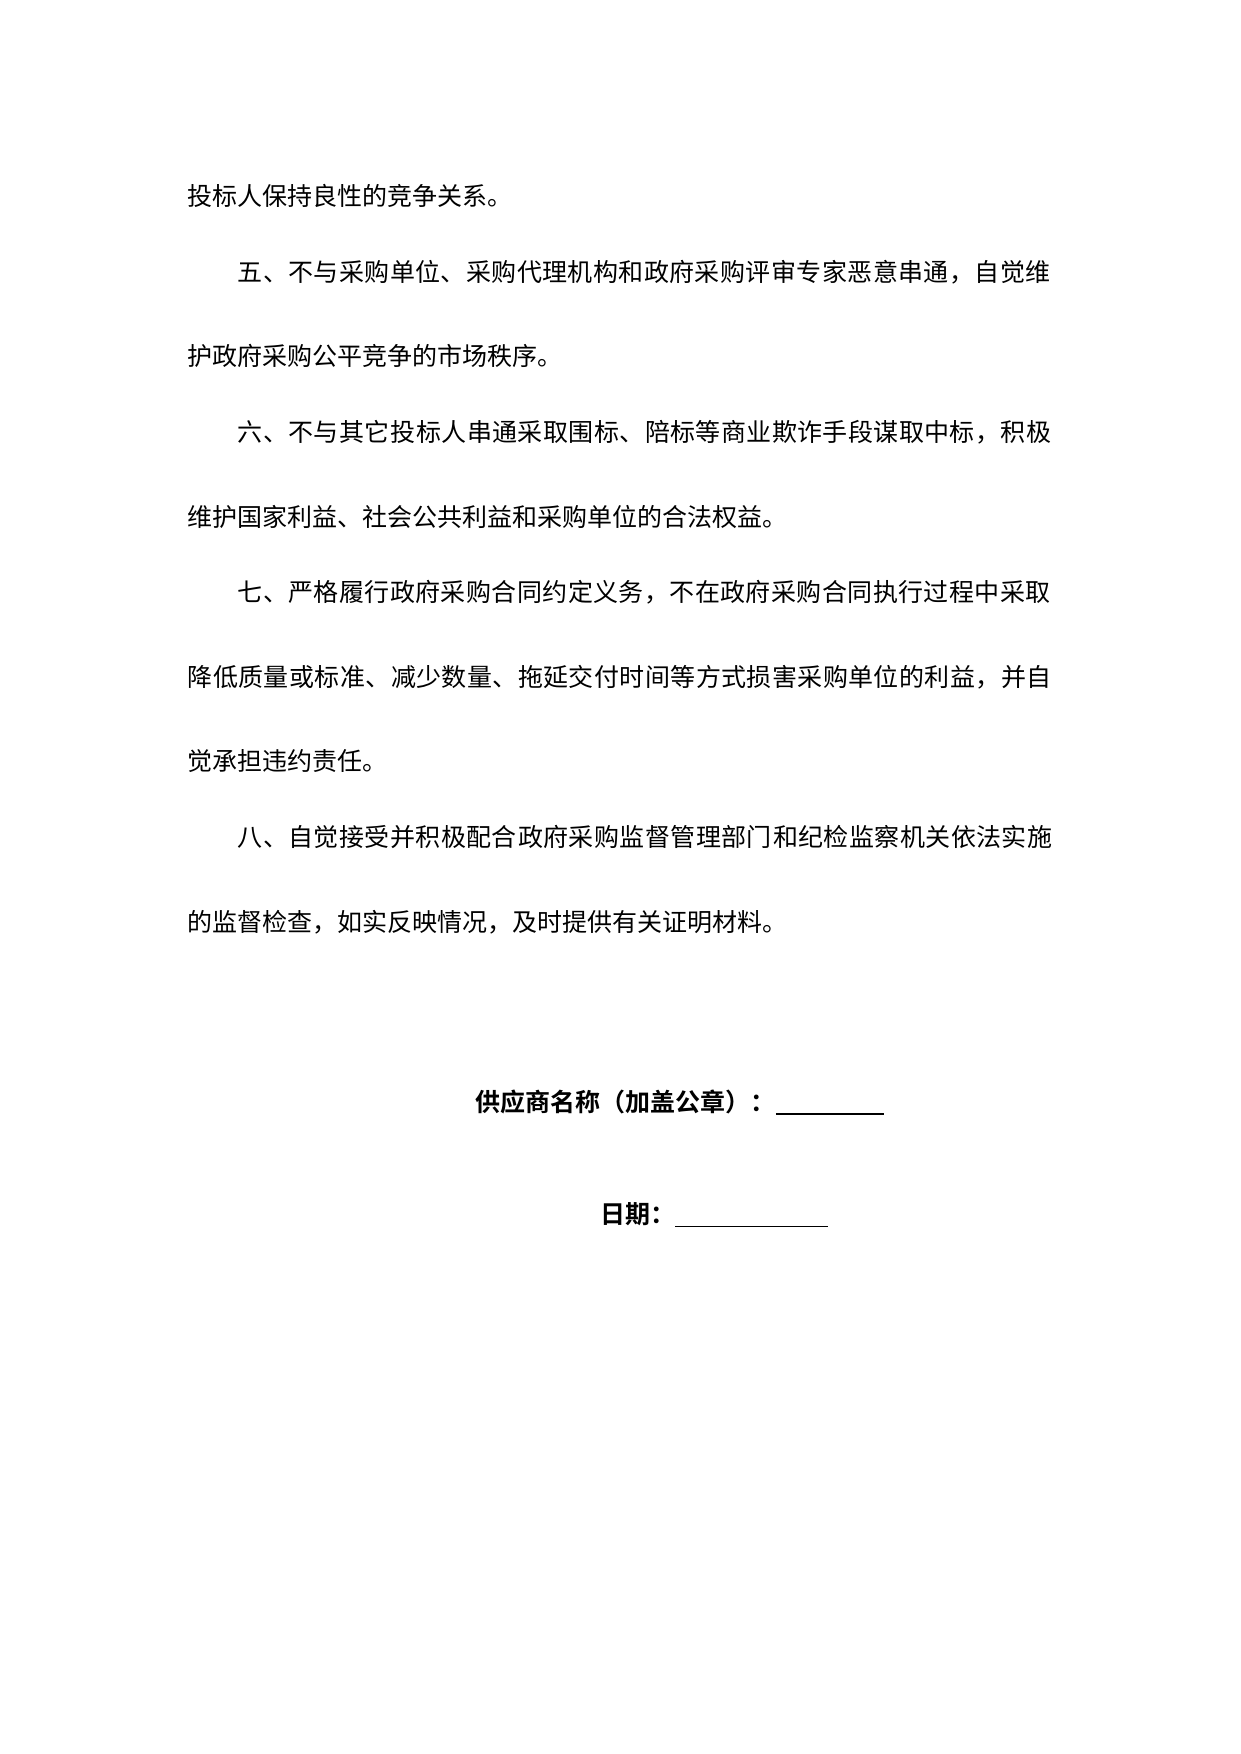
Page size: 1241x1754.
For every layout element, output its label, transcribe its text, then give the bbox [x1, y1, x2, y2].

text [187, 162, 1053, 227]
text 供应商名称（加盖公章）： [253, 1068, 1053, 1133]
text 八、自觉接受并积极配合政府采购监督管理部门和纪检监察机关依法实施的监督检查，如实反映情况，及时提供有关证明材料。 [187, 803, 1053, 953]
text 五、不与采购单位、采购代理机构和政府采购评审专家恶意串通，自觉维护政府采购公平竞争的市场秩序。 [187, 238, 1053, 387]
text 日期： [253, 1180, 1053, 1245]
text 七、严格履行政府采购合同约定义务，不在政府采购合同执行过程中采取降低质量或标准、减少数量、拖延交付时间等方式损害采购单位的利益，并自觉承担违约责任。 [187, 558, 1053, 792]
text 六、不与其它投标人串通采取围标、陪标等商业欺诈手段谋取中标，积极维护国家利益、社会公共利益和采购单位的合法权益。 [187, 398, 1053, 548]
